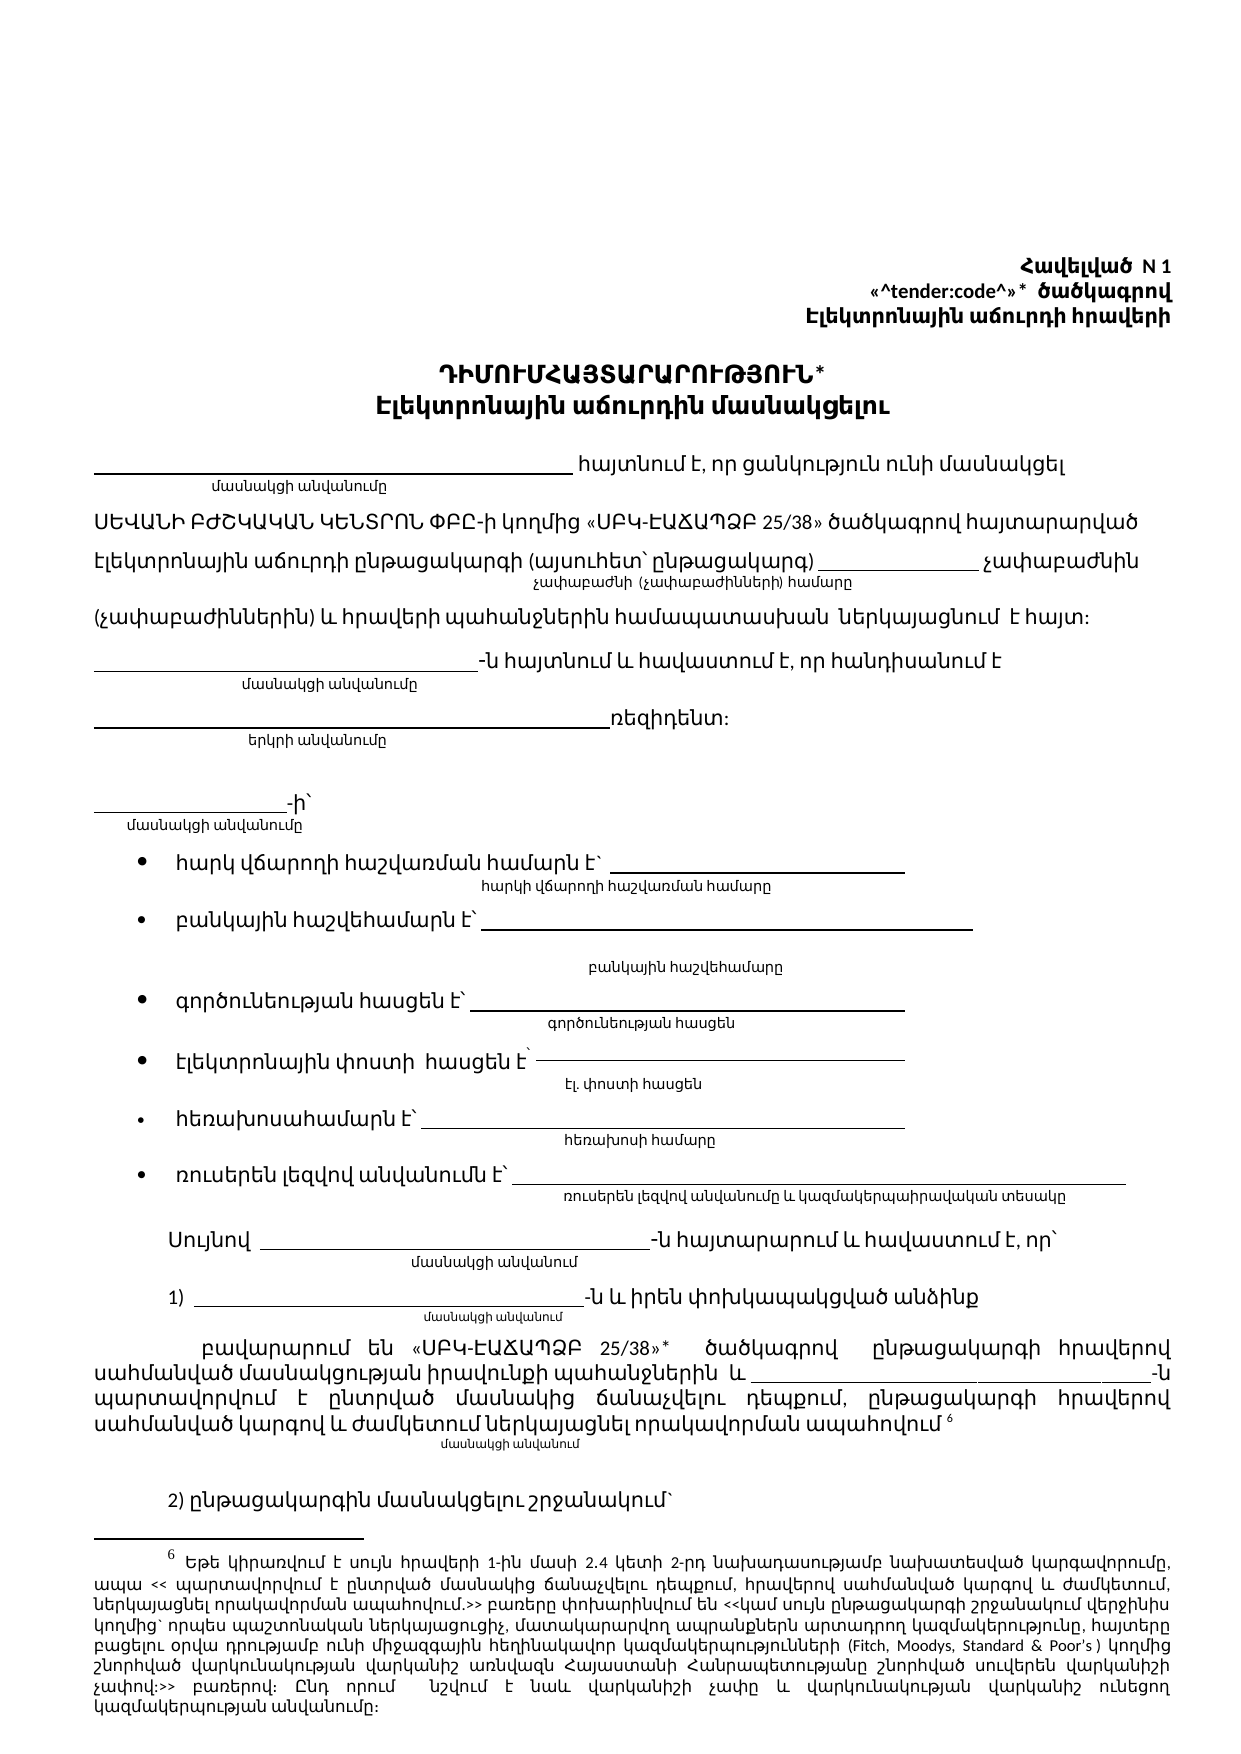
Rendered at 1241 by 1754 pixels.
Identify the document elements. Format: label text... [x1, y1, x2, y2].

text հարկի վճարողի հաշվառման համարը [94, 877, 1171, 907]
text «^tender:code^»* ծածկագրով [94, 278, 1171, 304]
text մասնակցի անվանումը [94, 675, 1171, 706]
text -ի՝ [94, 790, 1171, 816]
text -ն հայտնում և հավաստում է, որ հանդիսանում է [94, 644, 1171, 675]
text բավարարում են «ՍԲԿ-ԷԱՃԱՊՁԲ 25/38»* ծածկագրով ընթացակարգի հրավերով սահմանված մասնակցության իրավունքի պահանջներին և -ն պարտավորվում է ընտրված մասնակից ճանաչվելու դեպքում, ընթացակարգի հրավերով սահմանված կարգով և ժամկետում ներկայացնել որակավորման ապահովում [94, 1335, 1171, 1436]
text էլեկտրոնային աճուրդի ընթացակարգի (այսուհետ՝ ընթացակարգ) չափաբաժնին [94, 548, 1171, 573]
text գործունեության հասցեն [94, 1014, 1171, 1045]
text ՍԵՎԱՆԻ ԲԺՇԿԱԿԱՆ ԿԵՆՏՐՈՆ ՓԲԸ-ի կողմից «ՍԲԿ-ԷԱՃԱՊՁԲ 25/38» ծածկագրով հայտարարված [94, 507, 1171, 535]
text ռուսերեն լեզվով անվանումը և կազմակերպաիրավական տեսակը [94, 1187, 1171, 1218]
text ռեզիդենտ: [94, 706, 1171, 731]
text մասնակցի անվանում [94, 1253, 1171, 1284]
list հարկ վճարողի հաշվառման համարն է` [138, 846, 1171, 877]
text մասնակցի անվանում [94, 1309, 1171, 1335]
text Սույնով -ն հայտարարում և հավաստում է, որ՝ [94, 1223, 1171, 1253]
text Հավելված N 1 [94, 253, 1171, 278]
subtitle Էլեկտրոնային աճուրդին մասնակցելու [94, 390, 1171, 421]
list ռուսերեն լեզվով անվանումն է՝ [138, 1162, 1171, 1187]
text էլ. փոստի հասցեն [94, 1075, 1171, 1106]
text մասնակցի անվանում [94, 1436, 1171, 1462]
text չափաբաժնի (չափաբաժինների) համարը [94, 573, 1171, 604]
text հայտնում է, որ ցանկություն ունի մասնակցել [94, 451, 1171, 477]
text երկրի անվանումը [94, 731, 1171, 762]
text Էլեկտրոնային աճուրդի հրավերի [94, 304, 1171, 329]
text (չափաբաժիններին) և հրավերի պահանջներին համապատասխան ներկայացնում է հայտ: [94, 604, 1171, 629]
list բանկային հաշվեհամարն է՝ [138, 907, 1171, 958]
text 1) -ն և իրեն փոխկապակցված անձինք [94, 1284, 1171, 1309]
text հեռախոսի համարը [462, 1131, 1171, 1162]
list էլեկտրոնային փոստի հասցեն է՝ [138, 1045, 1171, 1075]
list գործունեության հասցեն է՝ [138, 989, 1171, 1014]
text մասնակցի անվանումը [94, 477, 1171, 507]
text ԴԻՄՈՒՄՀԱՅՏԱՐԱՐՈՒԹՅՈՒՆ* [94, 360, 1171, 390]
text մասնակցի անվանումը [94, 816, 1171, 846]
text բանկային հաշվեհամարը [94, 958, 1171, 989]
list հեռախոսահամարն է՝ [138, 1106, 1171, 1131]
text 2) ընթացակարգին մասնակցելու շրջանակում` [94, 1487, 1171, 1513]
